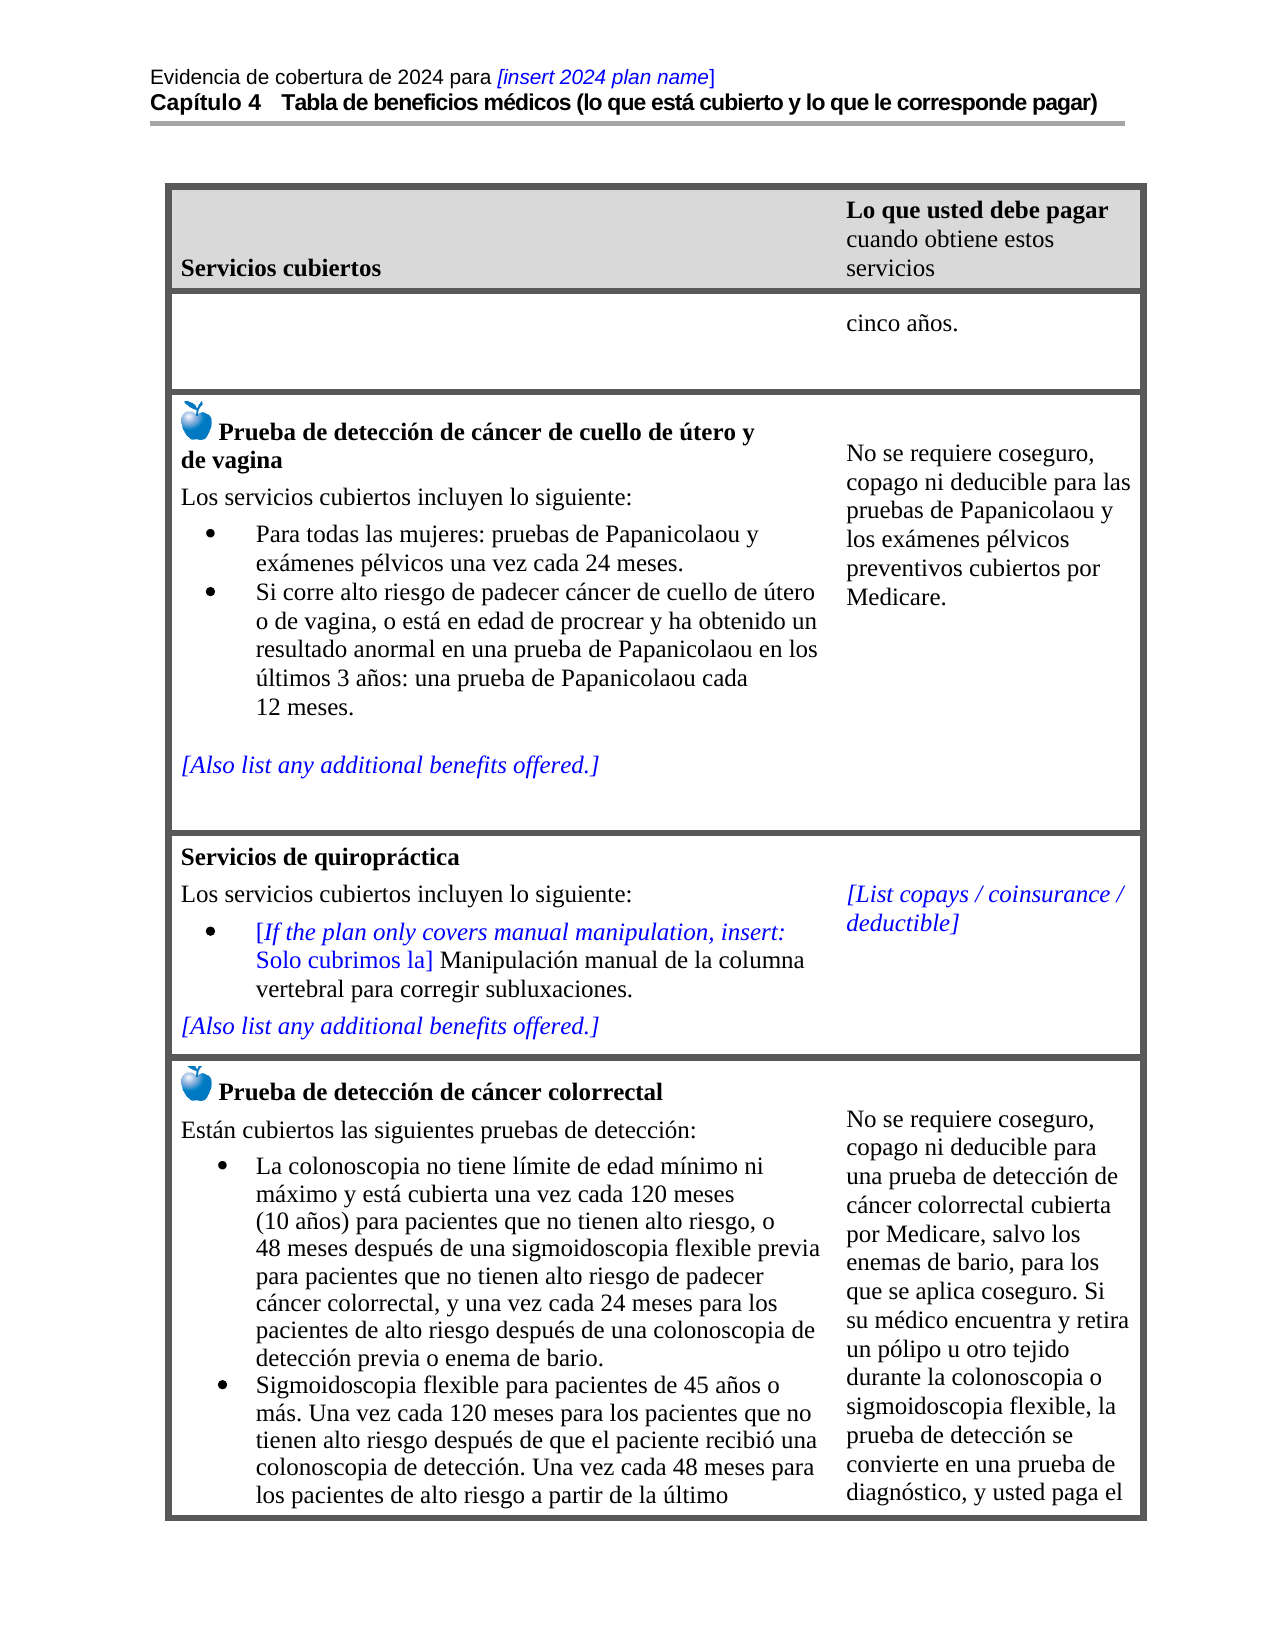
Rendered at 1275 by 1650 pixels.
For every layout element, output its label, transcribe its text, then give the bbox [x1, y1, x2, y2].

table_cell [List copays / coinsurance / deductible] [834, 836, 1140, 1054]
table_cell Prueba de detección de cáncer de cuello de útero y de vagina Los servicios cubiertos incluyen lo siguiente: Para todas las mujeres: pruebas de Papanicolaou y exámenes pélvicos una vez cada 24 meses. Si corre alto riesgo de padecer cáncer de cuello de útero o de vagina, o está en edad de procrear y ha obtenido un resultado anormal en una prueba de Papanicolaou en los últimos 3 años: una prueba de Papanicolaou cada 12 meses. [Also list any additional benefits offered.] [172, 395, 834, 830]
picture [180, 1066, 212, 1101]
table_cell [834, 294, 1140, 389]
table_cell Servicios de quiropráctica Los servicios cubiertos incluyen lo siguiente: [If the plan only covers manual manipulation, insert: Solo cubrimos la] Manipulación manual de la columna vertebral para corregir subluxaciones. [Also list any additional benefits offered.] [172, 836, 834, 1054]
table_header Servicios cubiertos [172, 190, 834, 288]
picture [180, 401, 212, 440]
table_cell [172, 1061, 834, 1515]
table_header Lo que usted debe pagar cuando obtiene estos servicios [834, 190, 1140, 288]
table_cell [834, 1061, 1140, 1515]
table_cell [172, 294, 834, 389]
table_cell No se requiere coseguro, copago ni deducible para las pruebas de Papanicolaou y los exámenes pélvicos preventivos cubiertos por Medicare. [834, 395, 1140, 830]
